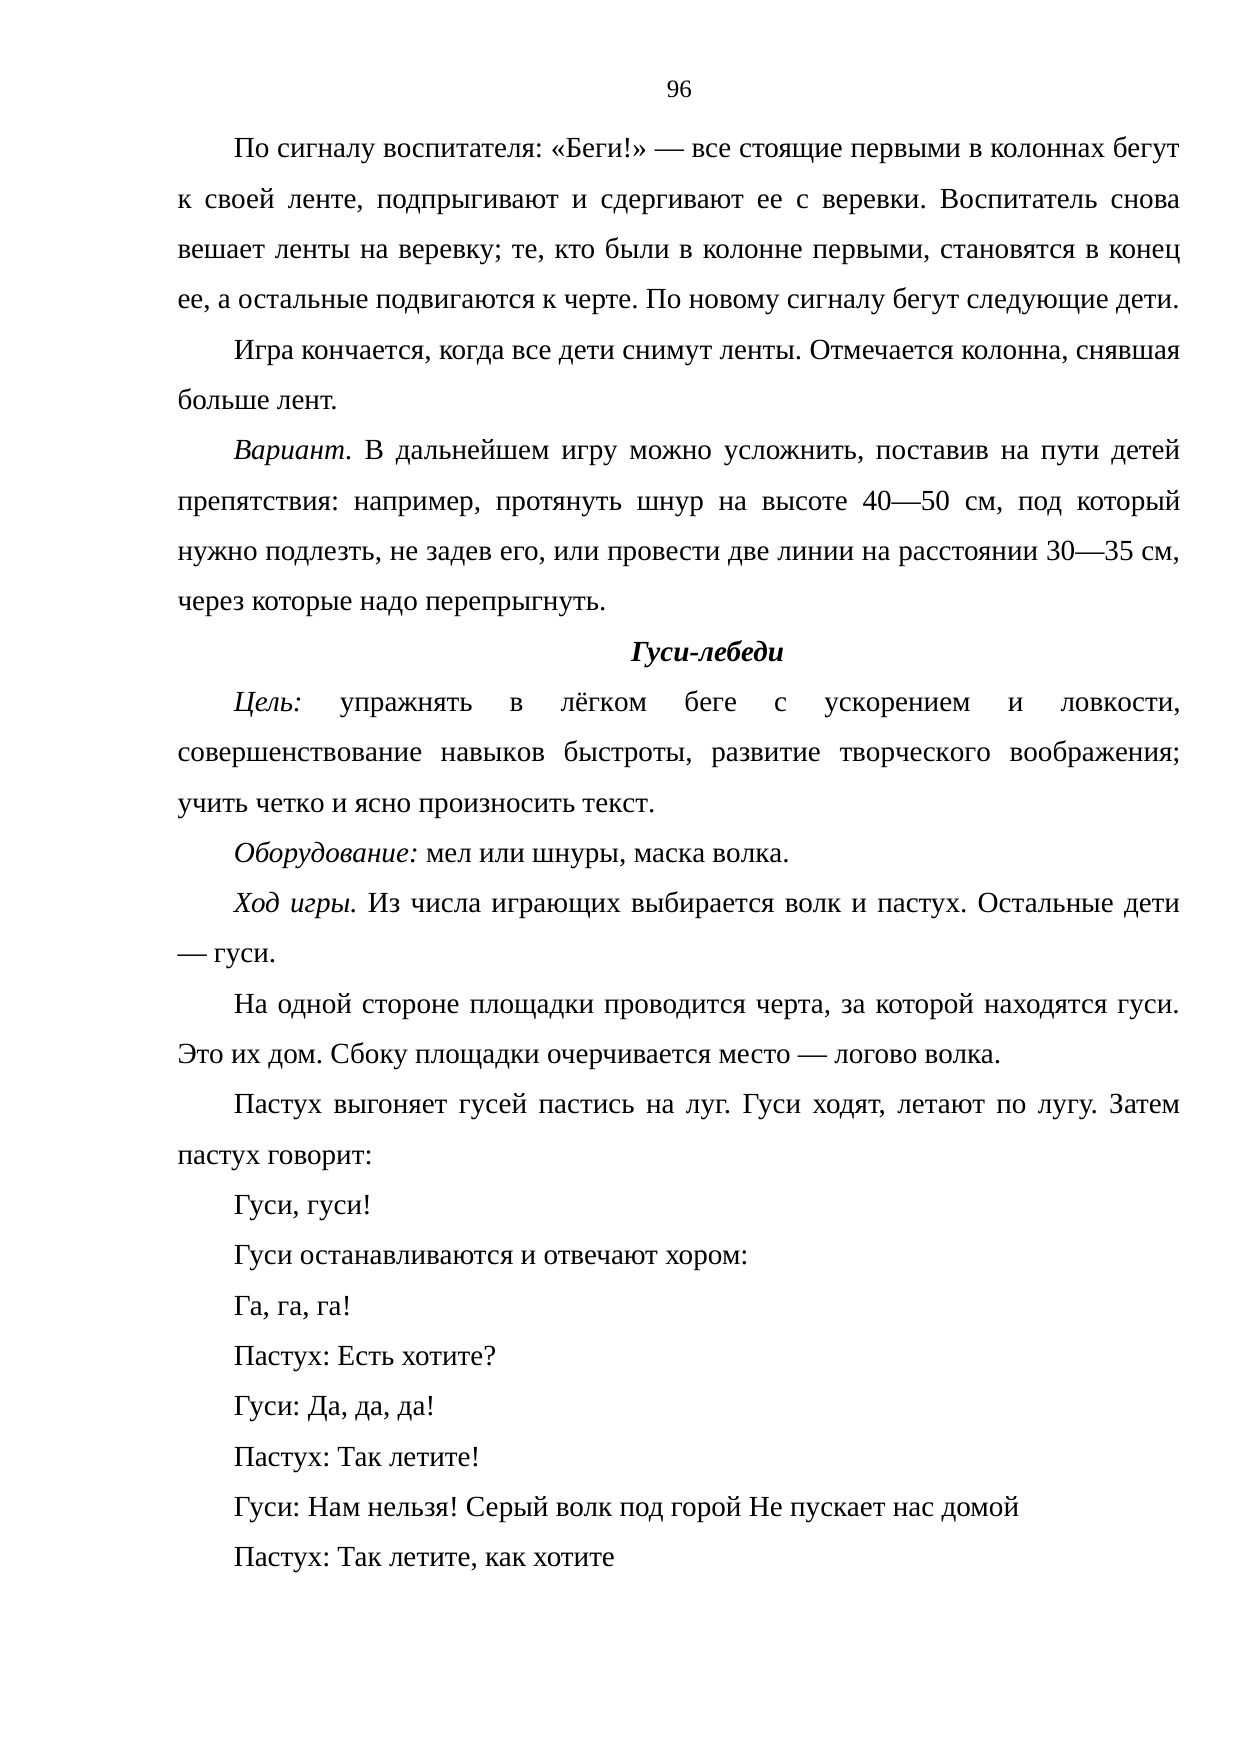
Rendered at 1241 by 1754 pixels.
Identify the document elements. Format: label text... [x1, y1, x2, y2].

text Игра кончается, когда все дети снимут ленты. Отмечается колонна, снявшая больше лент. [177, 332, 1181, 416]
text На одной стороне площадки проводится черта, за которой находятся гуси. Это их дом. Сбоку площадки очерчивается место — логово волка. [177, 986, 1181, 1070]
text Оборудование: мел или шнуры, маска волка. [177, 835, 1181, 868]
text Га, га, га! [177, 1288, 1181, 1321]
text Гуси, гуси! [177, 1187, 1181, 1221]
text Гуси останавливаются и отвечают хором: [177, 1237, 1181, 1271]
text Пастух: Есть хотите? [177, 1338, 1181, 1372]
text Пастух: Так летите, как хотите [177, 1539, 1181, 1573]
text Ход игры. Из числа играющих выбирается волк и пастух. Остальные дети — гуси. [177, 885, 1181, 969]
text Цель: упражнять в лёгком беге с ускорением и ловкости, совершенствование навыков быстроты, развитие творческого воображения; учить четко и ясно произносить текст. [177, 684, 1181, 818]
text Вариант. В дальнейшем игру можно усложнить, поставив на пути детей препятствия: например, протянуть шнур на высоте 40—50 см, под который нужно подлезть, не задев его, или провести две линии на расстоянии 30—35 см, через которые надо перепрыгнуть. [177, 432, 1181, 617]
text Пастух выгоняет гусей пастись на луг. Гуси ходят, летают по лугу. Затем пастух говорит: [177, 1087, 1181, 1170]
text Гуси-лебеди [177, 634, 1181, 667]
text Гуси: Нам нельзя! Серый волк под горой Не пускает нас домой [177, 1489, 1181, 1523]
text Гуси: Да, да, да! [177, 1388, 1181, 1422]
text По сигналу воспитателя: «Беги!» — все стоящие первыми в колоннах бегут к своей ленте, подпрыгивают и сдергивают ее с веревки. Воспитатель снова вешает ленты на веревку; те, кто были в колонне первыми, становятся в конец ее, а остальные подвигаются к черте. По новому сигналу бегут следующие дети. [177, 131, 1181, 315]
text Пастух: Так летите! [177, 1439, 1181, 1472]
